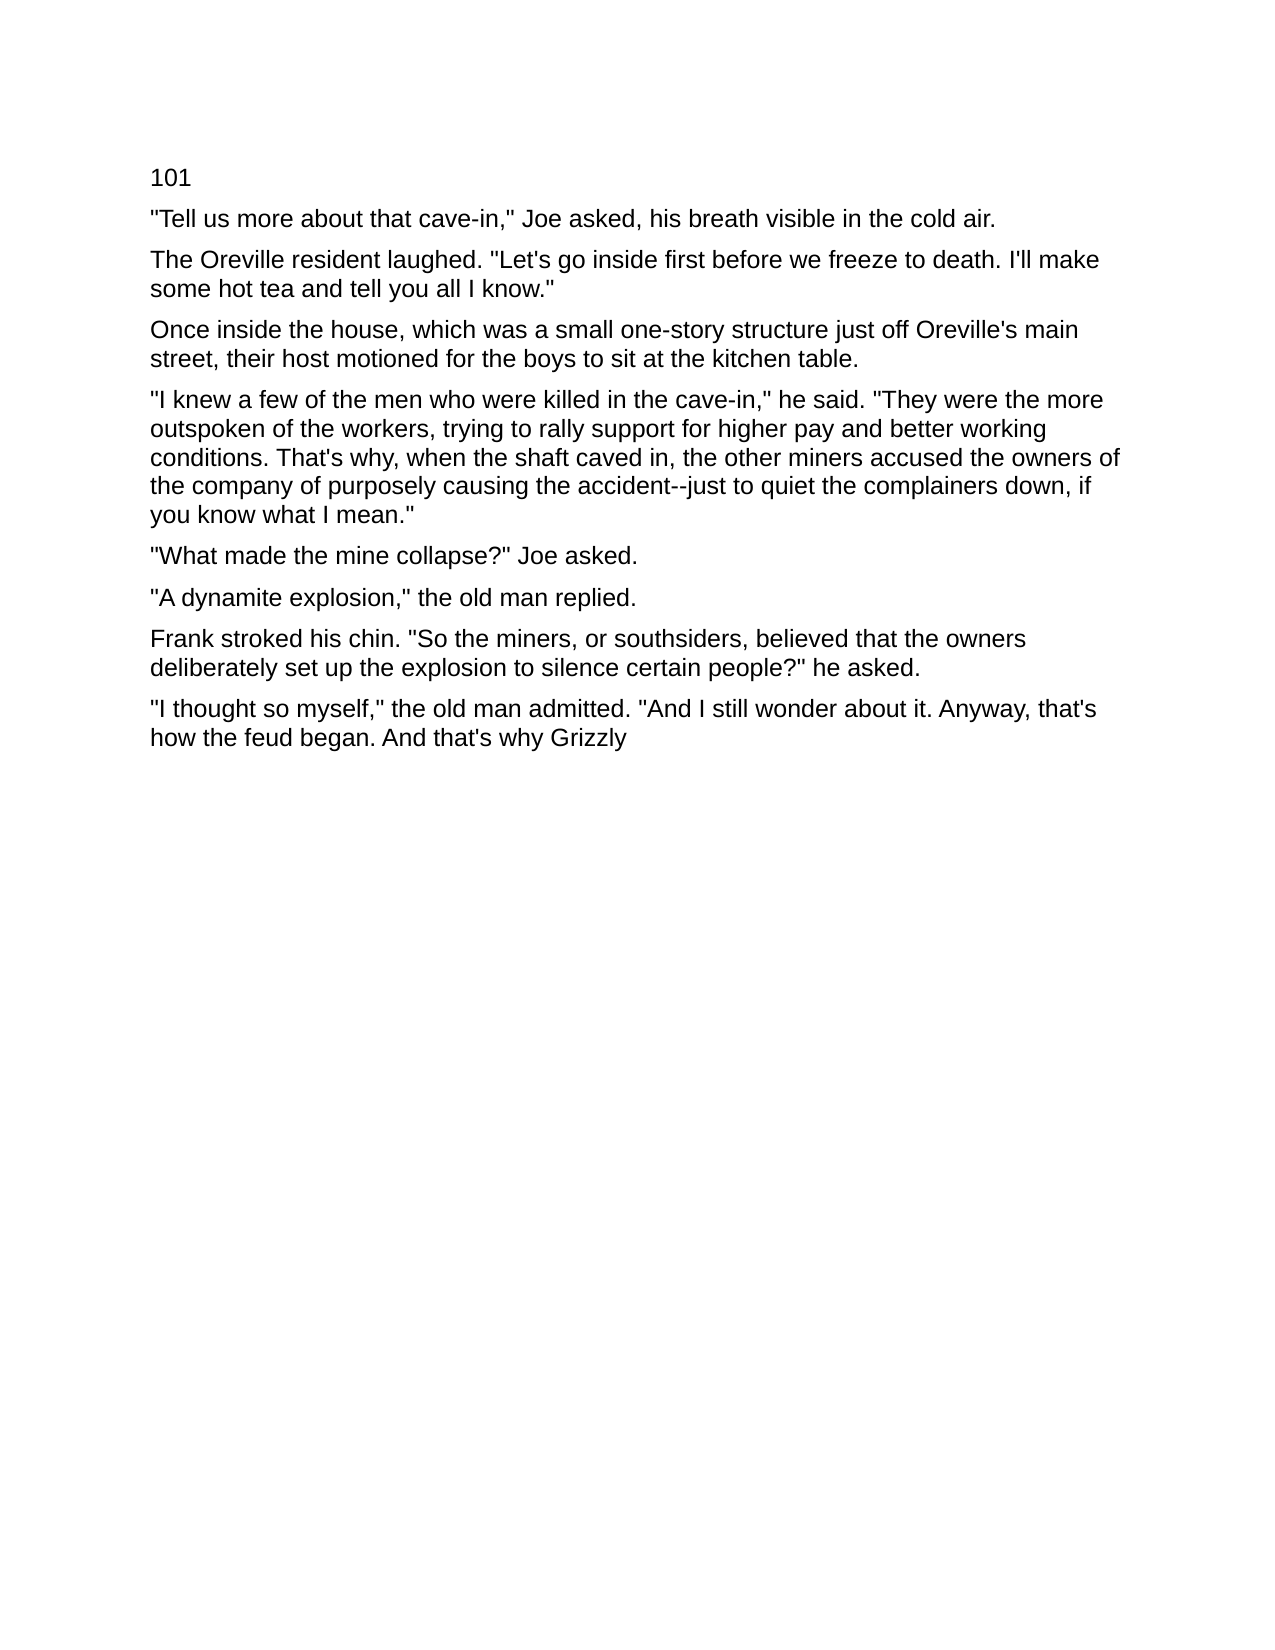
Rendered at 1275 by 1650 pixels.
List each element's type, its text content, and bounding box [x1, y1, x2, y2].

text "I knew a few of the men who were killed in the cave-in," he said. "They were the more outspoken of the workers, trying to rally support for higher pay and better working conditions. That's why, when the shaft caved in, the other miners accused the owners of the company of purposely causing the accident--just to quiet the complainers down, if you know what I mean." [150, 385, 1125, 529]
text Once inside the house, which was a small one-story structure just off Oreville's main street, their host motioned for the boys to sit at the kitchen table. [150, 315, 1125, 372]
text "I thought so myself," the old man admitted. "And I still wonder about it. Anyway, that's how the feud began. And that's why Grizzly [150, 694, 1125, 751]
text "A dynamite explosion," the old man replied. [150, 582, 1125, 611]
text Frank stroked his chin. "So the miners, or southsiders, believed that the owners deliberately set up the explosion to silence certain people?" he asked. [150, 624, 1125, 681]
text The Oreville resident laughed. "Let's go inside first before we freeze to death. I'll make some hot tea and tell you all I know." [150, 245, 1125, 302]
text "What made the mine collapse?" Joe asked. [150, 541, 1125, 570]
text 101 [150, 162, 1125, 191]
text "Tell us more about that cave-in," Joe asked, his breath visible in the cold air. [150, 204, 1125, 232]
